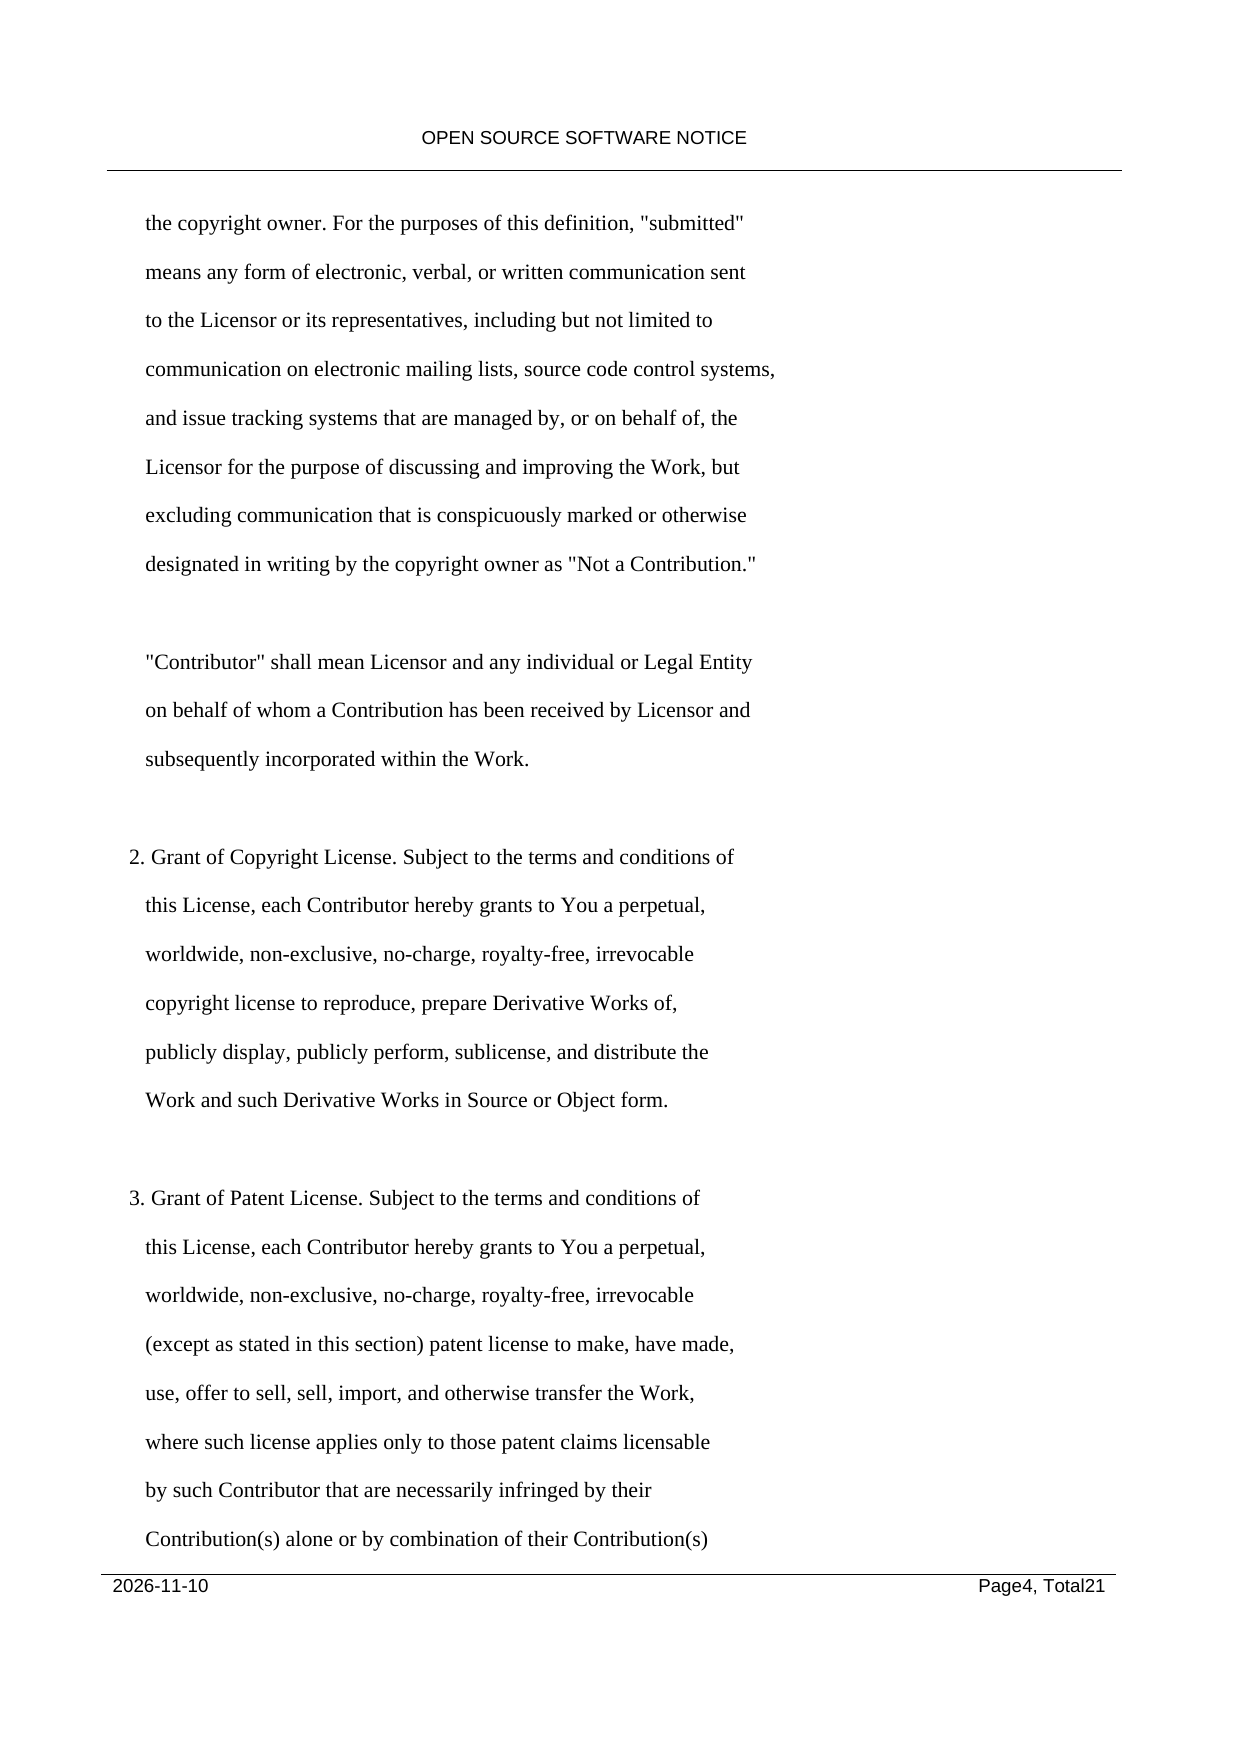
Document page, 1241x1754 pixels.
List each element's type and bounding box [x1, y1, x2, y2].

text [112, 206, 1128, 1555]
